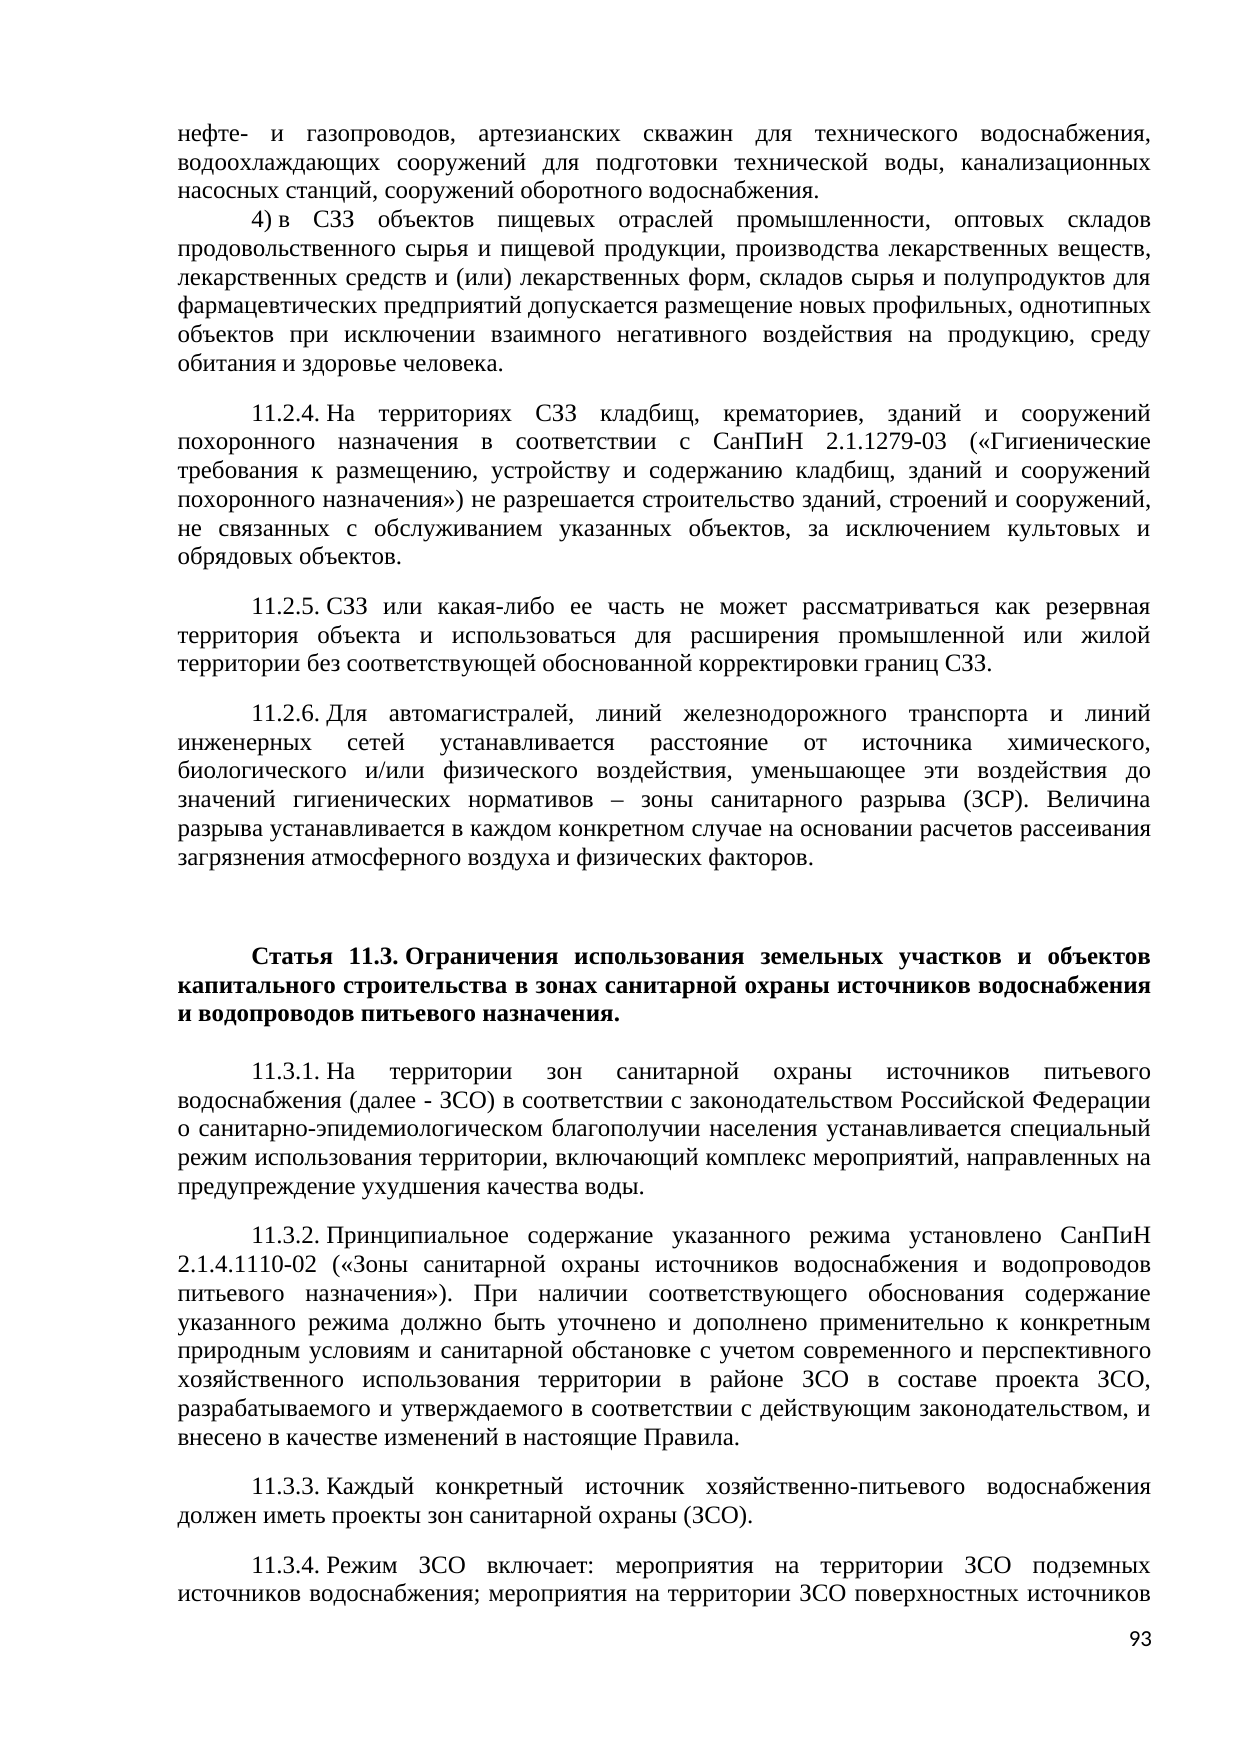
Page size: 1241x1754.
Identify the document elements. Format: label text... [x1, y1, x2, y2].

text 11.2.4. На территориях СЗЗ кладбищ, крематориев, зданий и сооружений похоронного назначения в соответствии с СанПиН 2.1.1279-03 («Гигиенические требования к размещению, устройству и содержанию кладбищ, зданий и сооружений похоронного назначения») не разрешается строительство зданий, строений и сооружений, не связанных с обслуживанием указанных объектов, за исключением культовых и обрядовых объектов. [177, 398, 1152, 570]
list Статья 11.3. Ограничения использования земельных участков и объектов капитального строительства в зонах санитарной охраны источников водоснабжения и водопроводов питьевого назначения. [177, 941, 1152, 1027]
text 4) в СЗЗ объектов пищевых отраслей промышленности, оптовых складов продовольственного сырья и пищевой продукции, производства лекарственных веществ, лекарственных средств и (или) лекарственных форм, складов сырья и полупродуктов для фармацевтических предприятий допускается размещение новых профильных, однотипных объектов при исключении взаимного негативного воздействия на продукцию, среду обитания и здоровье человека. [177, 204, 1152, 377]
text 11.2.6. Для автомагистралей, линий железнодорожного транспорта и линий инженерных сетей устанавливается расстояние от источника химического, биологического и/или физического воздействия, уменьшающее эти воздействия до значений гигиенических нормативов – зоны санитарного разрыва (ЗСР). Величина разрыва устанавливается в каждом конкретном случае на основании расчетов рассеивания загрязнения атмосферного воздуха и физических факторов. [177, 698, 1152, 871]
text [177, 1550, 1152, 1607]
text 11.3.1. На территории зон санитарной охраны источников питьевого водоснабжения (далее - ЗСО) в соответствии с законодательством Российской Федерации о санитарно-эпидемиологическом благополучии населения устанавливается специальный режим использования территории, включающий комплекс мероприятий, направленных на предупреждение ухудшения качества воды. [177, 1056, 1152, 1200]
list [177, 118, 1152, 204]
text 11.3.3. Каждый конкретный источник хозяйственно-питьевого водоснабжения должен иметь проекты зон санитарной охраны (ЗСО). [177, 1471, 1152, 1529]
text 11.3.2. Принципиальное содержание указанного режима установлено СанПиН 2.1.4.1110-02 («Зоны санитарной охраны источников водоснабжения и водопроводов питьевого назначения»). При наличии соответствующего обоснования содержание указанного режима должно быть уточнено и дополнено применительно к конкретным природным условиям и санитарной обстановке с учетом современного и перспективного хозяйственного использования территории в районе ЗСО в составе проекта ЗСО, разрабатываемого и утверждаемого в соответствии с действующим законодательством, и внесено в качестве изменений в настоящие Правила. [177, 1221, 1152, 1451]
text 11.2.5. СЗЗ или какая-либо ее часть не может рассматриваться как резервная территория объекта и использоваться для расширения промышленной или жилой территории без соответствующей обоснованной корректировки границ СЗЗ. [177, 591, 1152, 677]
